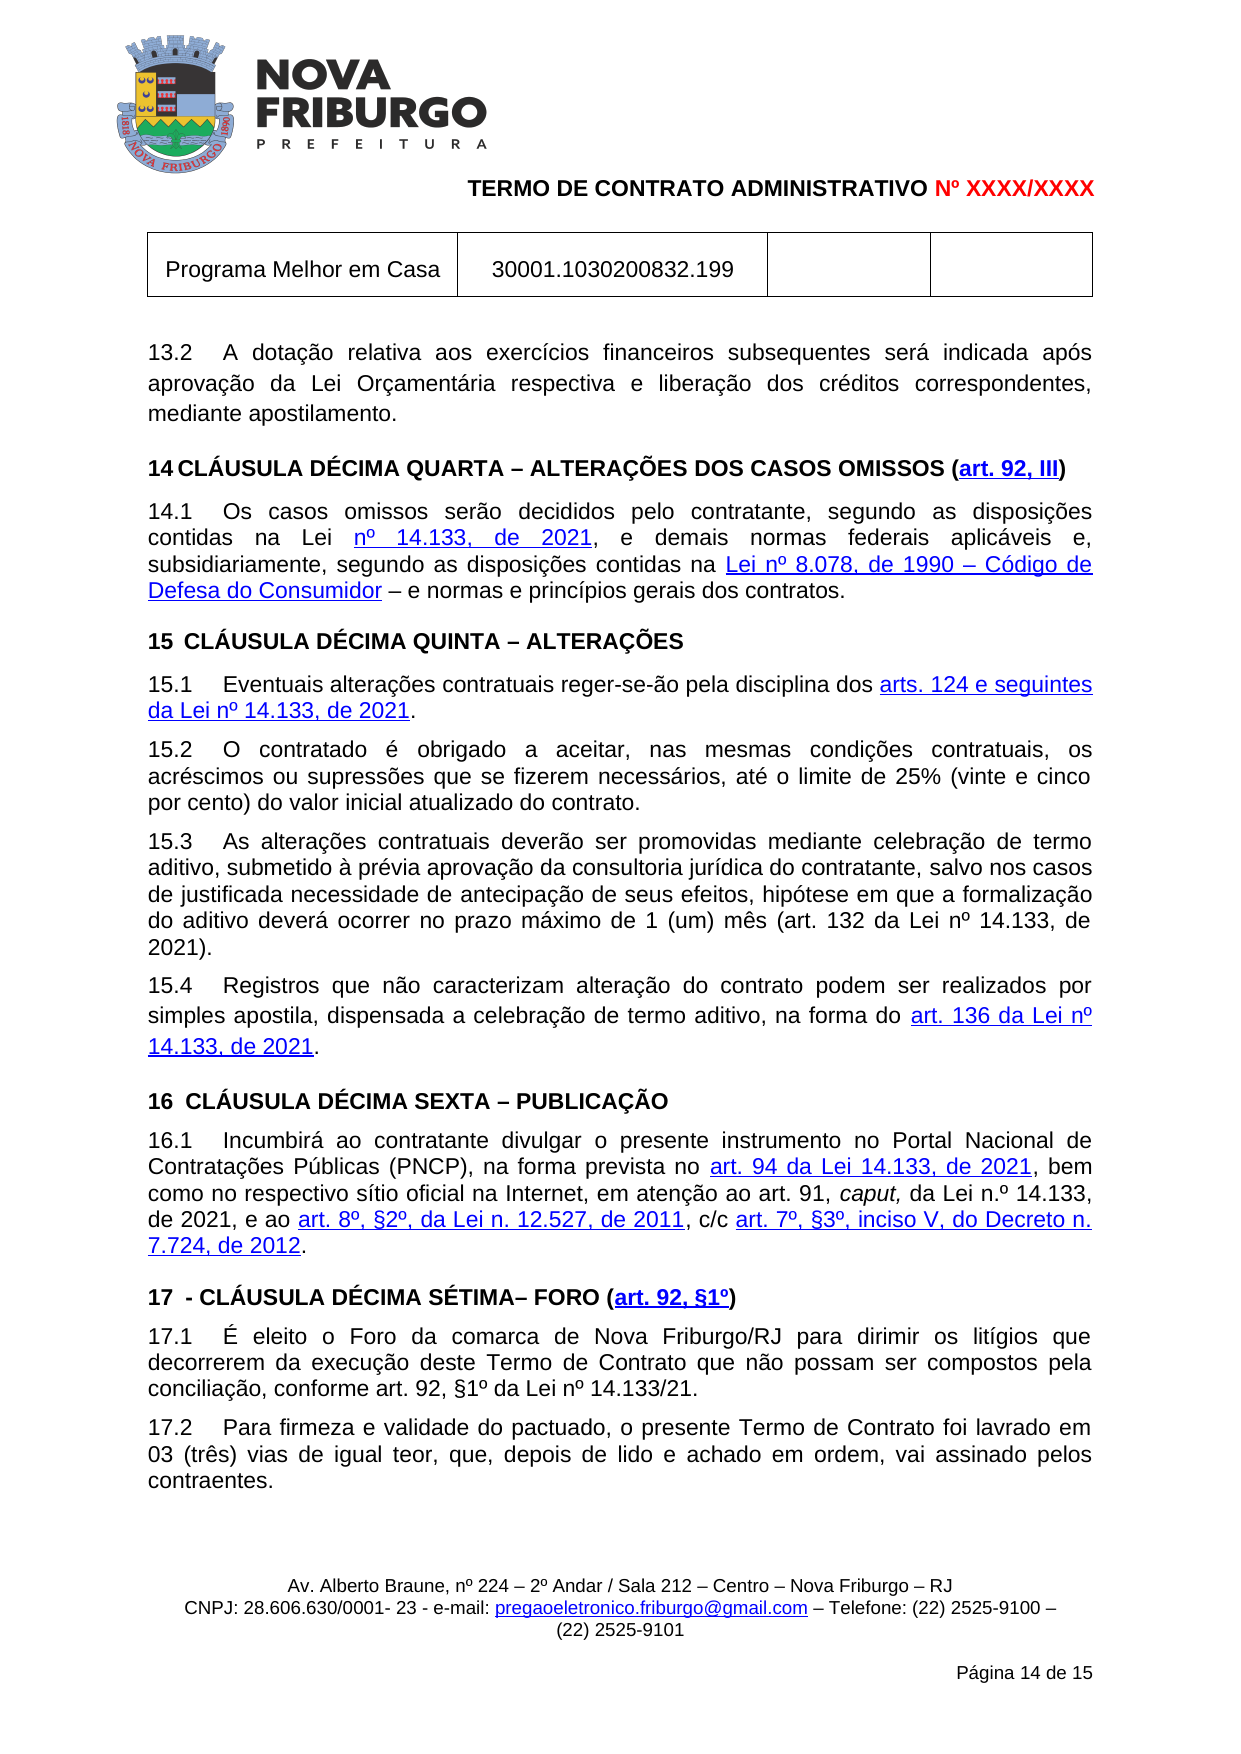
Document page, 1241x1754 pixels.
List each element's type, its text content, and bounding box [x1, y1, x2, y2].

table_cell Programa Melhor em Casa [148, 233, 457, 296]
list Incumbirá ao contratante divulgar o presente instrumento no Portal Nacional de Contratações Públicas (PNCP), na forma prevista no art. 94 da Lei 14.133, de 2021, bem como no respectivo sítio oficial na Internet, em atenção ao art. 91, caput, da Lei n.º 14.133, de 2021, e ao art. 8º, §2º, da Lei n. 12.527, de 2011, c/c art. 7º, §3º, inciso V, do Decreto n. 7.724, de 2012. [148, 1127, 1092, 1259]
list Os casos omissos serão decididos pelo contratante, segundo as disposições contidas na Lei nº 14.133, de 2021, e demais normas federais aplicáveis e, subsidiariamente, segundo as disposições contidas na Lei nº 8.078, de 1990 – Código de Defesa do Consumidor – e normas e princípios gerais dos contratos. [148, 498, 1092, 603]
picture [103, 29, 500, 175]
list CLÁUSULA DÉCIMA SEXTA – PUBLICAÇÃO [148, 1088, 1092, 1114]
list O contratado é obrigado a aceitar, nas mesmas condições contratuais, os acréscimos ou supressões que se fizerem necessários, até o limite de 25% (vinte e cinco por cento) do valor inicial atualizado do contrato. [148, 736, 1092, 815]
list Registros que não caracterizam alteração do contrato podem ser realizados por simples apostila, dispensada a celebração de termo aditivo, na forma do art. 136 da Lei nº 14.133, de 2021. [148, 972, 1092, 1059]
table_cell 30001.1030200832.199 [458, 233, 767, 296]
list A dotação relativa aos exercícios financeiros subsequentes será indicada após aprovação da Lei Orçamentária respectiva e liberação dos créditos correspondentes, mediante apostilamento. [148, 339, 1092, 426]
list Para firmeza e validade do pactuado, o presente Termo de Contrato foi lavrado em 03 (três) vias de igual teor, que, depois de lido e achado em ordem, vai assinado pelos contraentes. [148, 1414, 1092, 1493]
list As alterações contratuais deverão ser promovidas mediante celebração de termo aditivo, submetido à prévia aprovação da consultoria jurídica do contratante, salvo nos casos de justificada necessidade de antecipação de seus efeitos, hipótese em que a formalização do aditivo deverá ocorrer no prazo máximo de 1 (um) mês (art. 132 da Lei nº 14.133, de 2021). [148, 828, 1092, 960]
list CLÁUSULA DÉCIMA QUINTA – ALTERAÇÕES [148, 628, 1092, 654]
list CLÁUSULA DÉCIMA QUARTA – ALTERAÇÕES DOS CASOS OMISSOS (art. 92, III) [148, 455, 1092, 481]
list - CLÁUSULA DÉCIMA SÉTIMA– FORO (art. 92, §1º) [148, 1284, 1092, 1310]
list Eventuais alterações contratuais reger-se-ão pela disciplina dos arts. 124 e seguintes da Lei nº 14.133, de 2021. [148, 671, 1092, 724]
list É eleito o Foro da comarca de Nova Friburgo/RJ para dirimir os litígios que decorrerem da execução deste Termo de Contrato que não possam ser compostos pela conciliação, conforme art. 92, §1º da Lei nº 14.133/21. [148, 1323, 1092, 1402]
